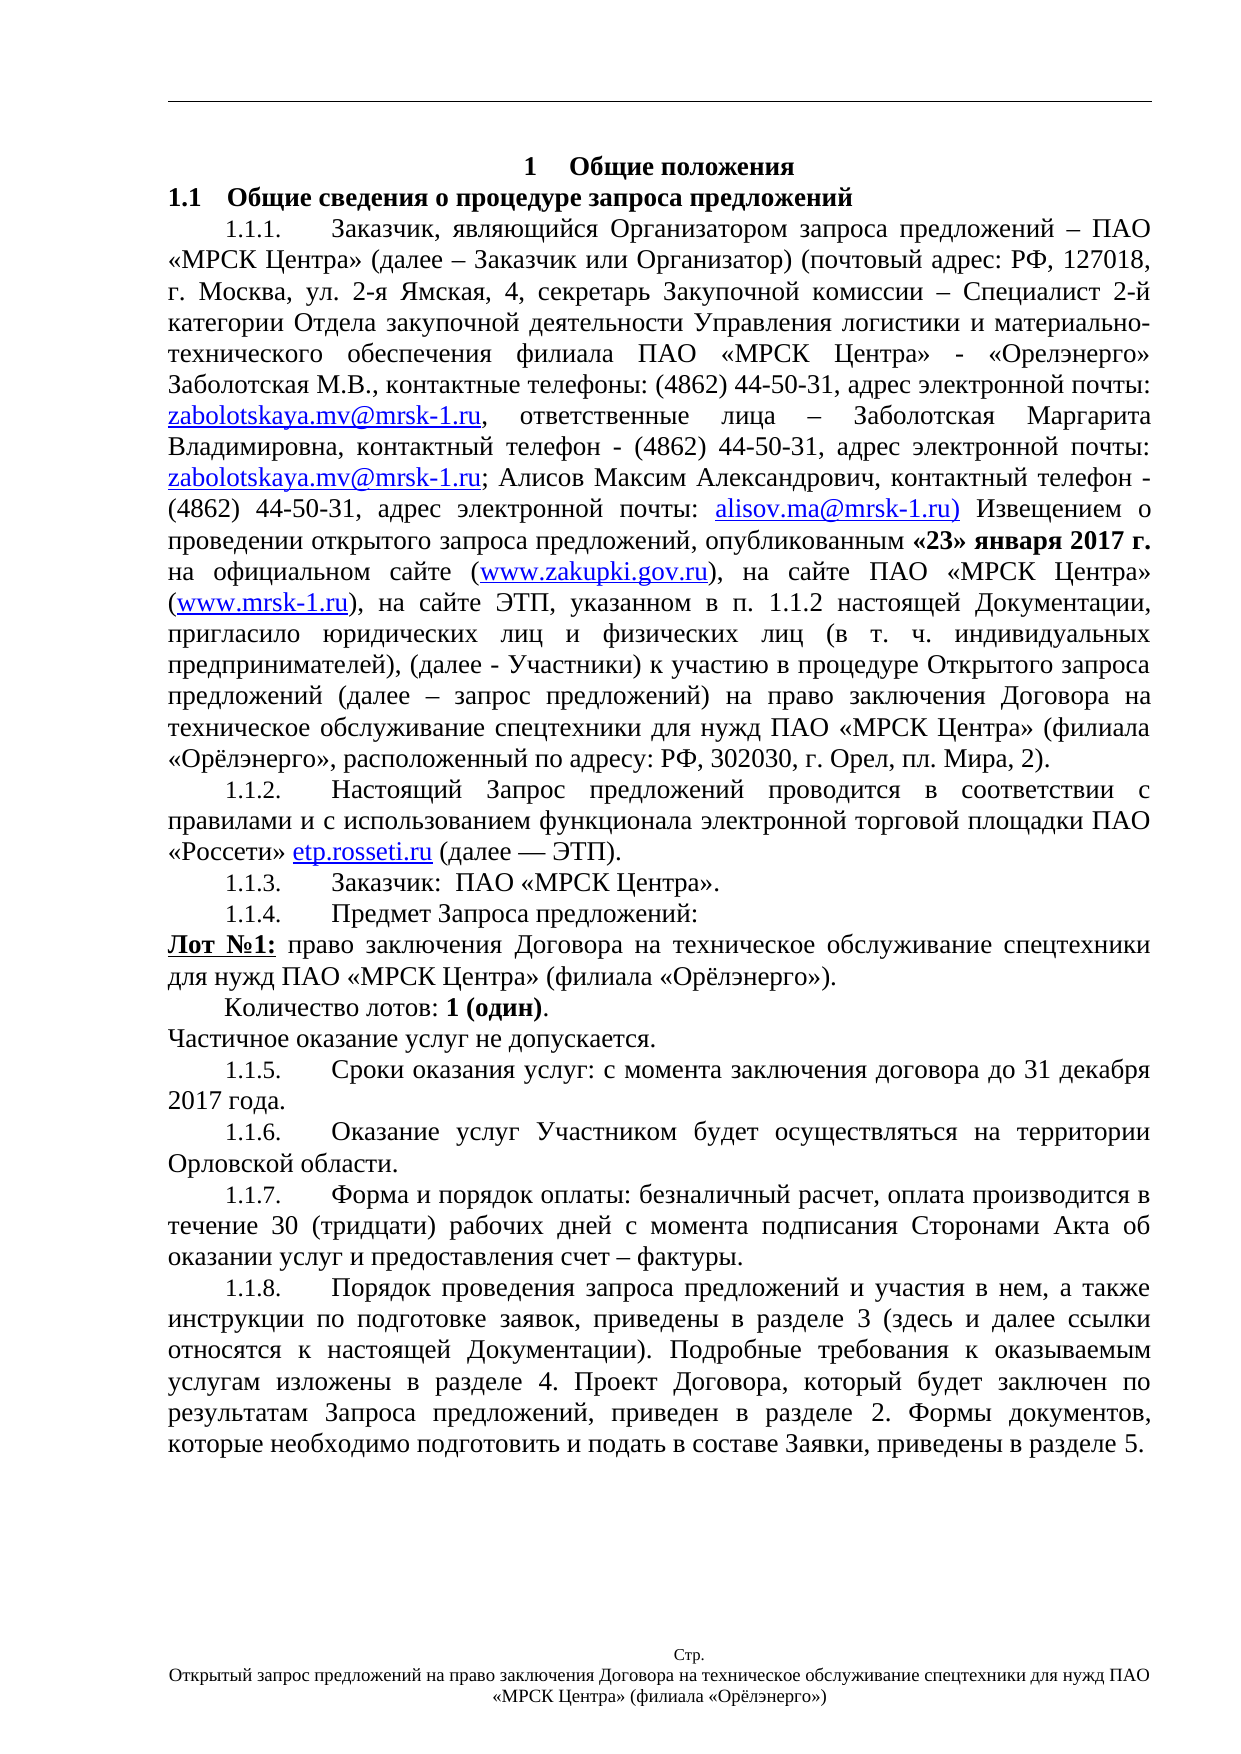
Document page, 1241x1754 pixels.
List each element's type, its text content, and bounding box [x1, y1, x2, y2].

text Лот №1: право заключения Договора на техническое обслуживание спецтехники для нужд ПАО «МРСК Центра» (филиала «Орёлэнерго»). [168, 929, 1152, 991]
list Частичное оказание услуг не допускается. [168, 1022, 1152, 1053]
list Форма и порядок оплаты: безналичный расчет, оплата производится в течение 30 (тридцати) рабочих дней с момента подписания Сторонами Акта об оказании услуг и предоставления счет – фактуры. [168, 1178, 1152, 1271]
subtitle Общие сведения о процедуре запроса предложений [168, 181, 1152, 212]
subtitle Общие положения [166, 150, 1152, 181]
text Количество лотов: 1 (один). [168, 991, 1152, 1022]
list Предмет Запроса предложений: [168, 897, 1152, 929]
list Настоящий Запрос предложений проводится в соответствии с правилами и с использованием функционала электронной торговой площадки ПАО «Россети» etp.rosseti.ru (далее — ЭТП). [168, 773, 1152, 866]
list Заказчик: ПАО «МРСК Центра». [168, 866, 1152, 897]
list Заказчик, являющийся Организатором запроса предложений – ПАО «МРСК Центра» (далее – Заказчик или Организатор) (почтовый адрес: РФ, 127018, г. Москва, ул. 2-я Ямская, 4, секретарь Закупочной комиссии – Специалист 2-й категории Отдела закупочной деятельности Управления логистики и материально-технического обеспечения филиала ПАО «МРСК Центра» - «Орелэнерго» Заболотская М.В., контактные телефоны: (4862) 44-50-31, адрес электронной почты: zabolotskaya.mv@mrsk-1.ru, ответственные лица – Заболотская Маргарита Владимировна, контактный телефон - (4862) 44-50-31, адрес электронной почты: zabolotskaya.mv@mrsk-1.ru; Алисов Максим Александрович, контактный телефон - (4862) 44-50-31, адрес электронной почты: alisov.ma@mrsk-1.ru) Извещением о проведении открытого запроса предложений, опубликованным «23» января 2017 г. на официальном сайте (www.zakupki.gov.ru), на сайте ПАО «МРСК Центра» (www.mrsk-1.ru), на сайте ЭТП, указанном в п. 1.1.2 настоящей Документации, пригласило юридических лиц и физических лиц (в т. ч. индивидуальных предпринимателей), (далее - Участники) к участию в процедуре Открытого запроса предложений (далее – запрос предложений) на право заключения Договора на техническое обслуживание спецтехники для нужд ПАО «МРСК Центра» (филиала «Орёлэнерго», расположенный по адресу: РФ, 302030, г. Орел, пл. Мира, 2). [168, 212, 1152, 773]
list Сроки оказания услуг: с момента заключения договора до 31 декабря 2017 года. [168, 1053, 1152, 1116]
list Оказание услуг Участником будет осуществляться на территории Орловской области. [168, 1116, 1152, 1178]
list Порядок проведения запроса предложений и участия в нем, а также инструкции по подготовке заявок, приведены в разделе 3 (здесь и далее ссылки относятся к настоящей Документации). Подробные требования к оказываемым услугам изложены в разделе 4. Проект Договора, который будет заключен по результатам Запроса предложений, приведен в разделе 2. Формы документов, которые необходимо подготовить и подать в составе Заявки, приведены в разделе 5. [168, 1271, 1152, 1458]
